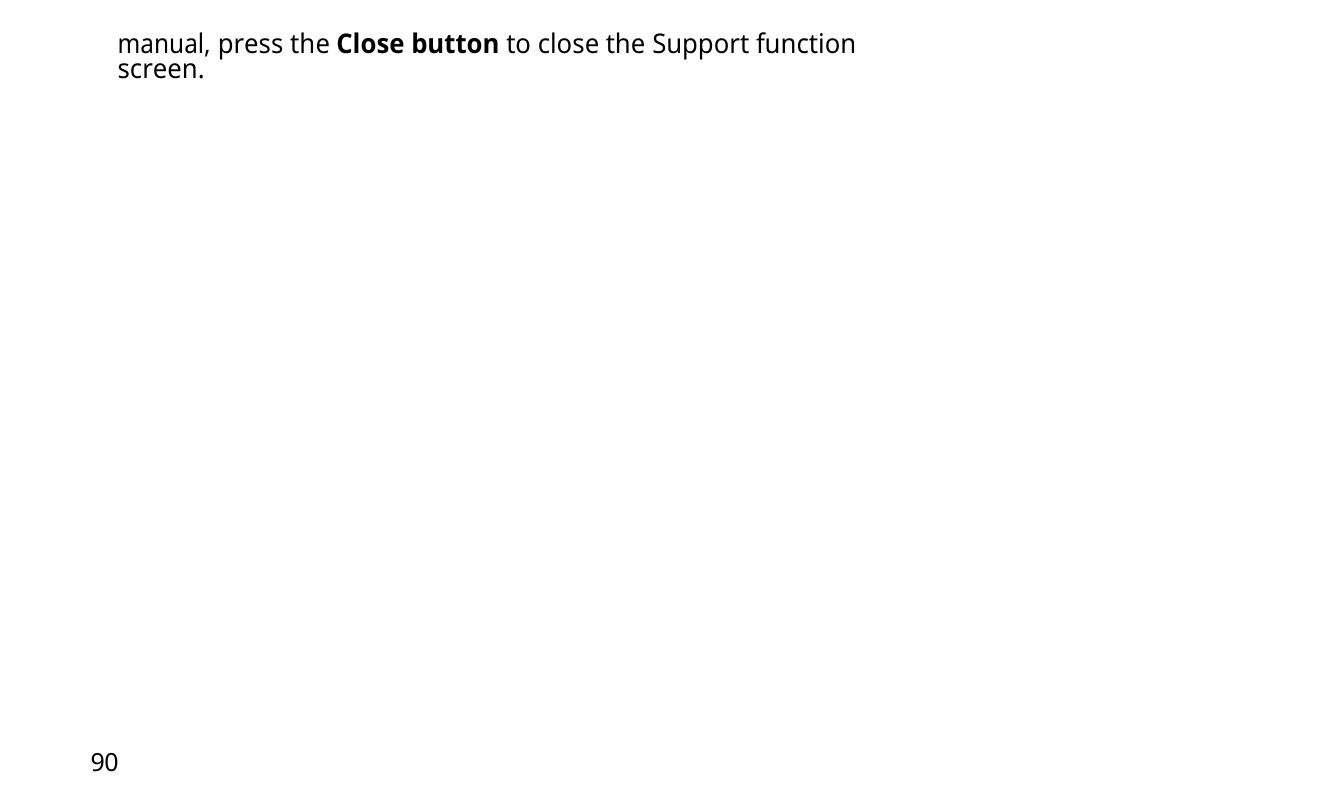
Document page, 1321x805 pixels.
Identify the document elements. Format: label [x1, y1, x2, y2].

list [94, 31, 914, 87]
